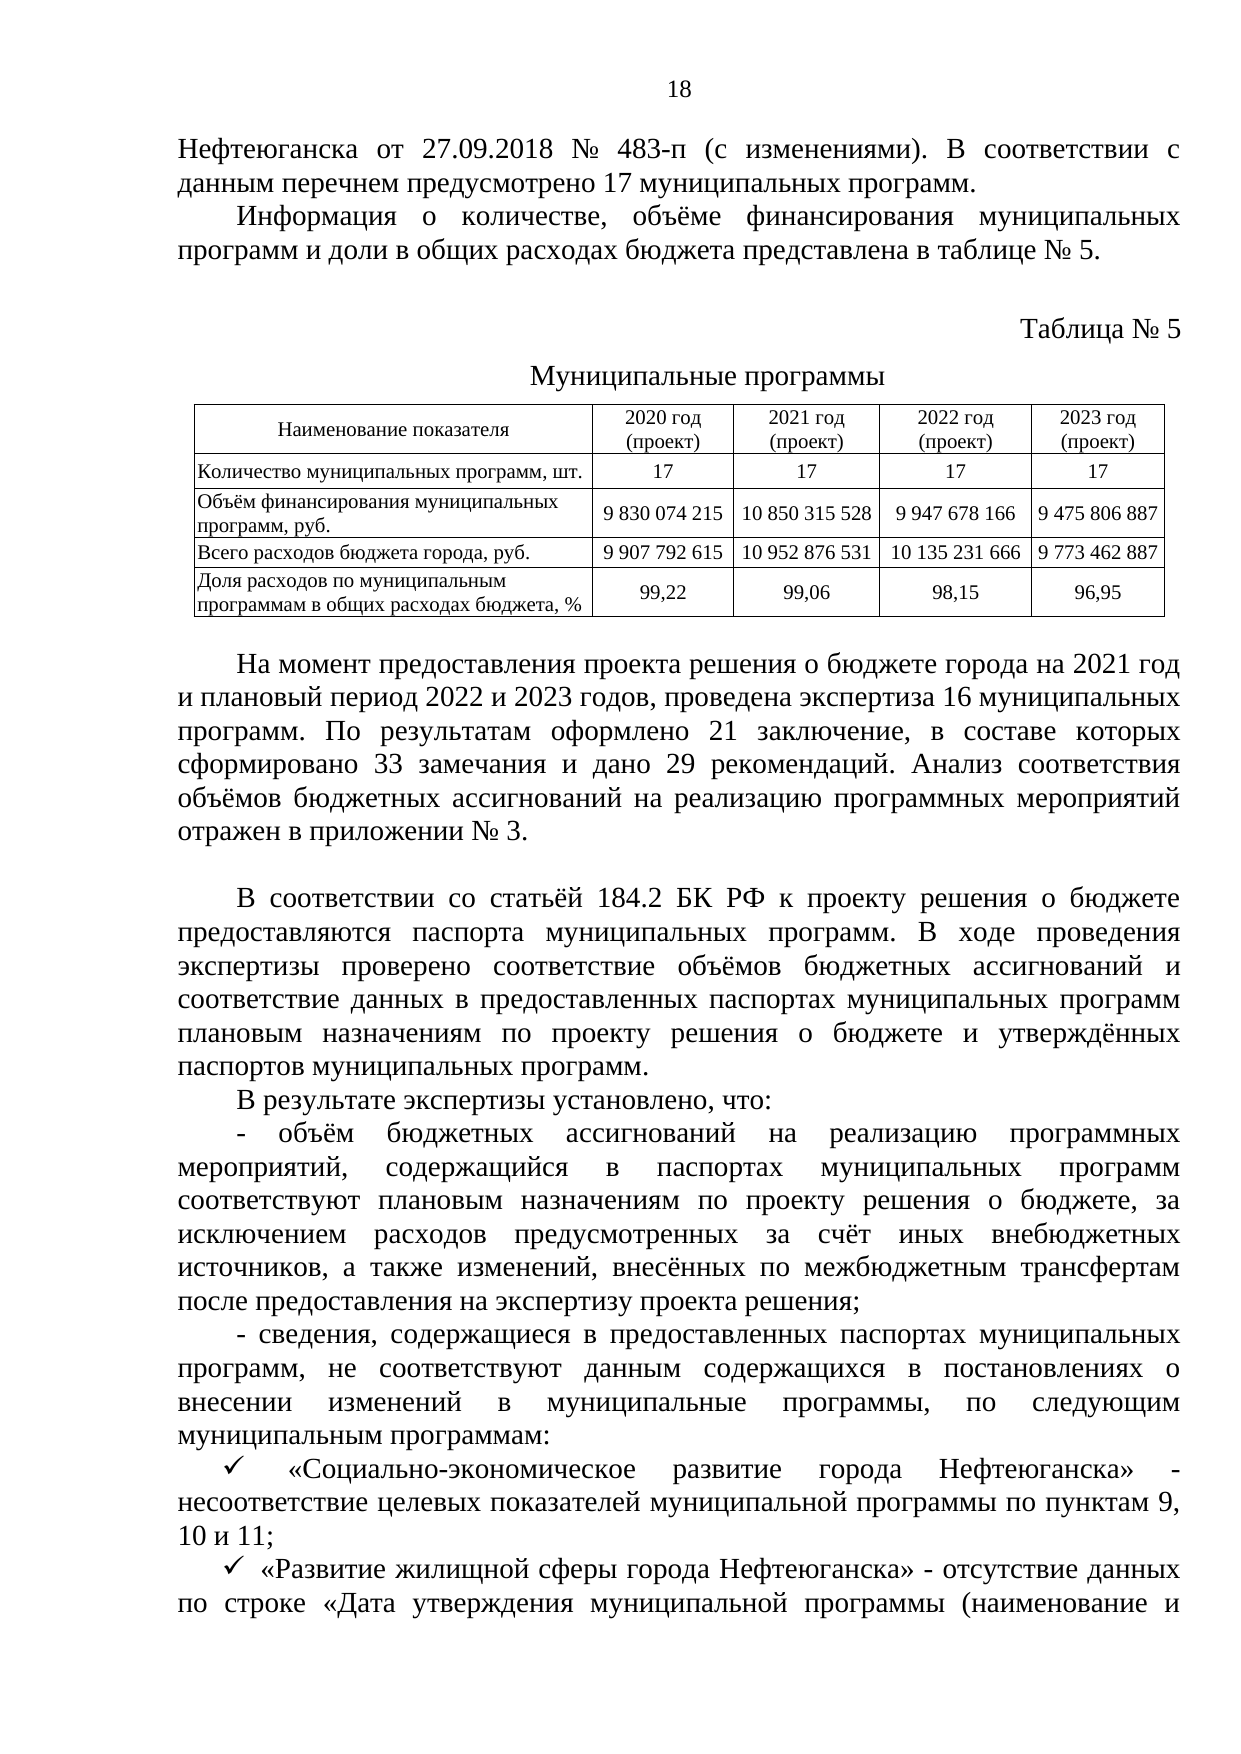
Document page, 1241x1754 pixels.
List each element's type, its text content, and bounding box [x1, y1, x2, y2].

table_cell Доля расходов по муниципальным программам в общих расходах бюджета, % [195, 568, 592, 616]
table_cell Объём финансирования муниципальных программ, руб. [195, 489, 592, 537]
text В результате экспертизы установлено, что: [177, 1082, 1181, 1115]
table_cell 99,06 [734, 568, 879, 616]
text - объём бюджетных ассигнований на реализацию программных мероприятий, содержащийся в паспортах муниципальных программ соответствуют плановым назначениям по проекту решения о бюджете, за исключением расходов предусмотренных за счёт иных внебюджетных источников, а также изменений, внесённых по межбюджетным трансфертам после предоставления на экспертизу проекта решения; [177, 1115, 1181, 1317]
table_cell 96,95 [1032, 568, 1164, 616]
text - сведения, содержащиеся в предоставленных паспортах муниципальных программ, не соответствуют данным содержащихся в постановлениях о внесении изменений в муниципальные программы, по следующим муниципальным программам: [177, 1317, 1181, 1451]
text Муниципальные программы [177, 358, 1181, 391]
table_cell Всего расходов бюджета города, руб. [195, 538, 592, 567]
table_cell 10 135 231 666 [880, 538, 1031, 567]
table_cell 17 [734, 454, 879, 487]
table_cell Количество муниципальных программ, шт. [195, 454, 592, 487]
list «Социально-экономическое развитие города Нефтеюганска» - несоответствие целевых показателей муниципальной программы по пунктам 9, 10 и 11; [177, 1451, 1181, 1552]
table_cell 98,15 [880, 568, 1031, 616]
table_cell 9 947 678 166 [880, 489, 1031, 537]
table_header 2020 год (проект) [593, 405, 733, 453]
table_cell 10 952 876 531 [734, 538, 879, 567]
table_header 2023 год (проект) [1032, 405, 1164, 453]
table_cell 10 850 315 528 [734, 489, 879, 537]
table_cell 9 773 462 887 [1032, 538, 1164, 567]
table_cell 99,22 [593, 568, 733, 616]
table_cell 9 830 074 215 [593, 489, 733, 537]
text Таблица № 5 [177, 312, 1181, 345]
text На момент предоставления проекта решения о бюджете города на 2021 год и плановый период 2022 и 2023 годов, проведена экспертиза 16 муниципальных программ. По результатам оформлено 21 заключение, в составе которых сформировано 33 замечания и дано 29 рекомендаций. Анализ соответствия объёмов бюджетных ассигнований на реализацию программных мероприятий отражен в приложении № 3. [177, 646, 1181, 847]
text В соответствии со статьёй 184.2 БК РФ к проекту решения о бюджете предоставляются паспорта муниципальных программ. В ходе проведения экспертизы проверено соответствие объёмов бюджетных ассигнований и соответствие данных в предоставленных паспортах муниципальных программ плановым назначениям по проекту решения о бюджете и утверждённых паспортов муниципальных программ. [177, 881, 1181, 1082]
table_cell 9 907 792 615 [593, 538, 733, 567]
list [177, 1552, 1181, 1619]
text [177, 131, 1181, 198]
text Информация о количестве, объёме финансирования муниципальных программ и доли в общих расходах бюджета представлена в таблице № 5. [177, 198, 1181, 266]
table_header Наименование показателя [195, 405, 592, 453]
table_cell 17 [880, 454, 1031, 487]
table_header 2021 год (проект) [734, 405, 879, 453]
table_cell 17 [1032, 454, 1164, 487]
table_cell 9 475 806 887 [1032, 489, 1164, 537]
table_cell 17 [593, 454, 733, 487]
table_header 2022 год (проект) [880, 405, 1031, 453]
